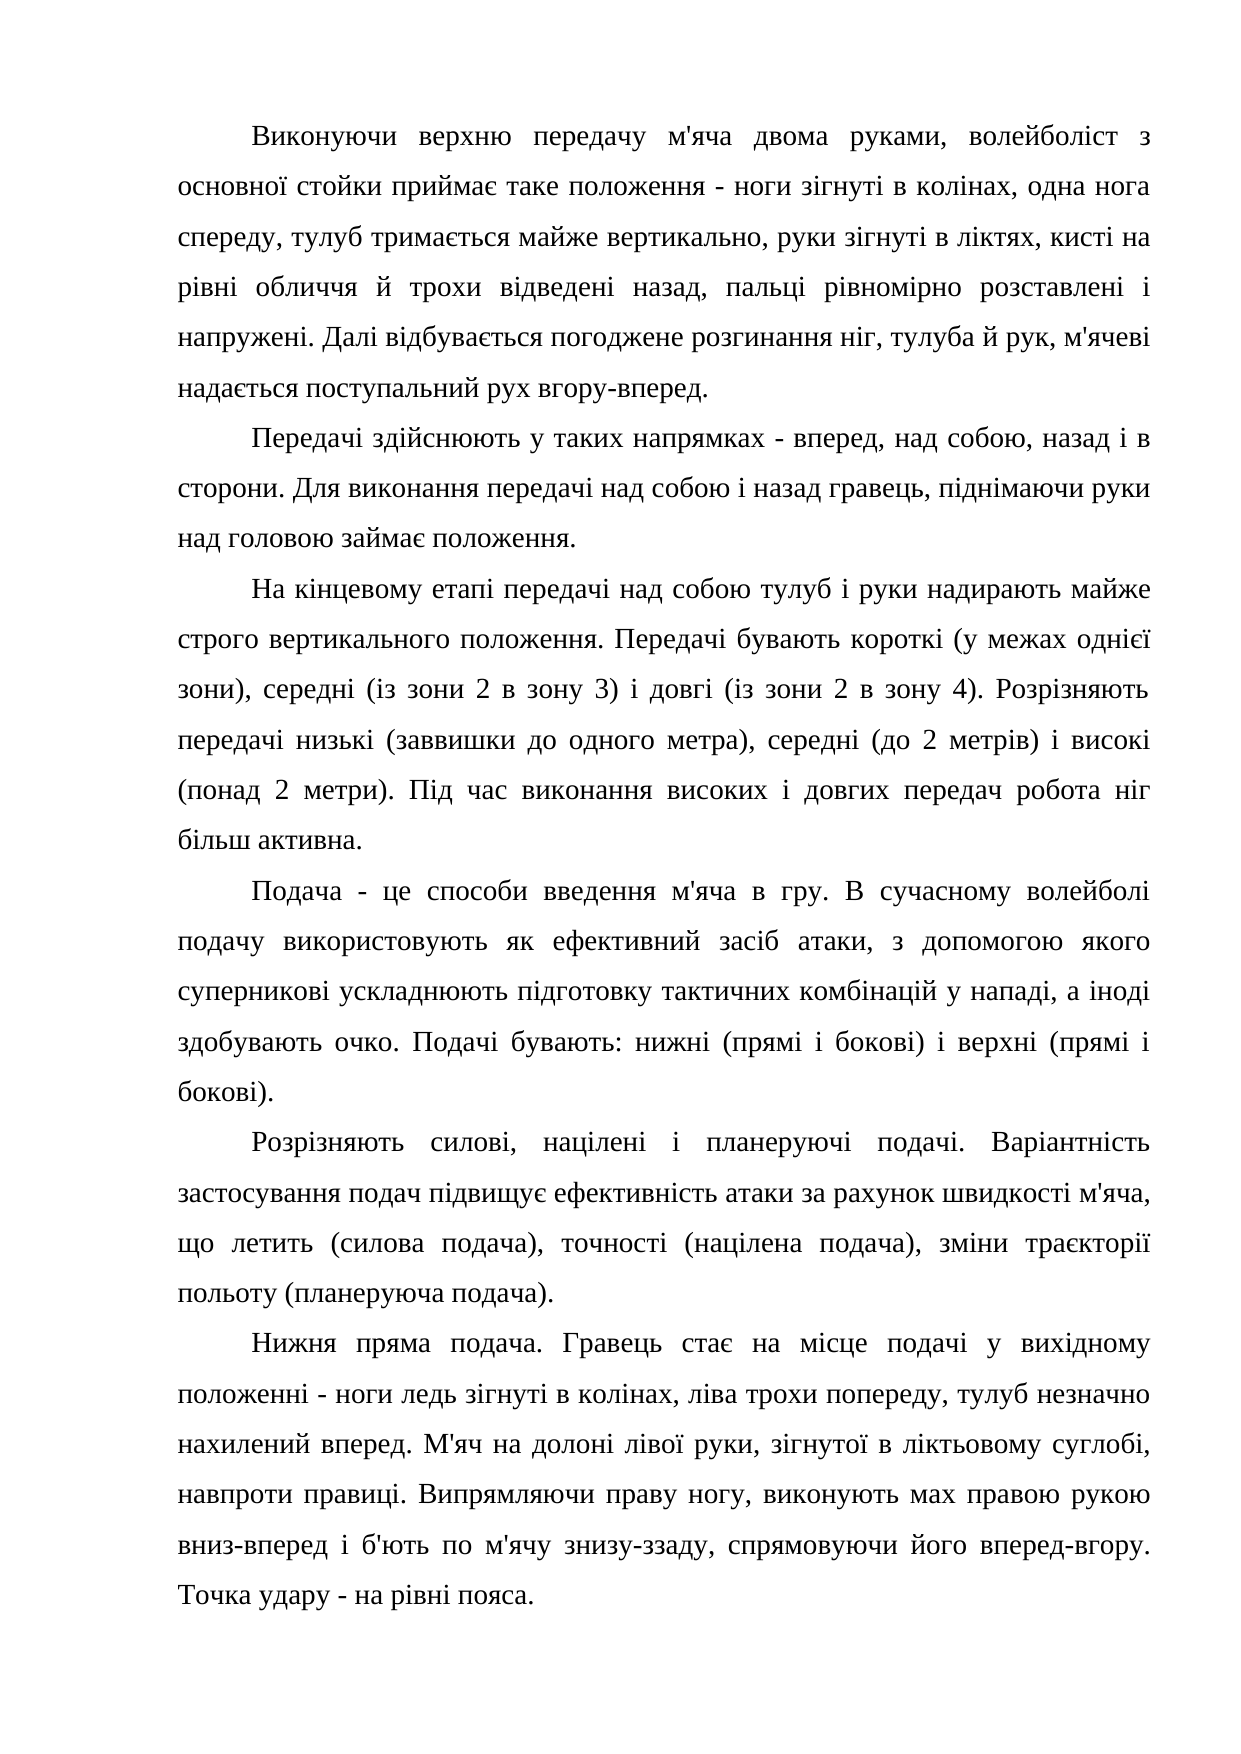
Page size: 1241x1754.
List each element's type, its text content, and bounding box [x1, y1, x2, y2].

text Подача - це способи введення м'яча в гру. В сучасному волейболі подачу використовують як ефективний засіб атаки, з допомогою якого суперникові ускладнюють підготовку тактичних комбінацій у нападі, а іноді здобувають очко. Подачі бувають: нижні (прямі і бокові) і верхні (прямі і бокові). [177, 873, 1152, 1108]
text Розрізняють силові, націлені і планеруючі подачі. Варіантність застосування подач підвищує ефективність атаки за рахунок швидкості м'яча, що летить (силова подача), точності (націлена подача), зміни траєкторії польоту (планеруюча подача). [177, 1124, 1152, 1309]
text На кінцевому етапі передачі над собою тулуб і руки надирають майже строго вертикального положення. Передачі бувають короткі (у межах однієї зони), середні (із зони 2 в зону 3) і довгі (із зони 2 в зону 4). Розрізняють передачі низькі (заввишки до одного метра), середні (до 2 метрів) і високі (понад 2 метри). Під час виконання високих і довгих передач робота ніг більш активна. [177, 571, 1152, 856]
text Нижня пряма подача. Гравець стає на місце подачі у вихідному положенні - ноги ледь зігнуті в колінах, ліва трохи попереду, тулуб незначно нахилений вперед. М'яч на долоні лівої руки, зігнутої в ліктьовому суглобі, навпроти правиці. Випрямляючи праву ногу, виконують мах правою рукою вниз-вперед і б'ють по м'ячу знизу-ззаду, спрямовуючи його вперед-вгору. Точка удару - на рівні пояса. [177, 1326, 1152, 1611]
text Виконуючи верхню передачу м'яча двома руками, волейболіст з основної стойки приймає таке положення - ноги зігнуті в колінах, одна нога спереду, тулуб тримається майже вертикально, руки зігнуті в ліктях, кисті на рівні обличчя й трохи відведені назад, пальці рівномірно розставлені і напружені. Далі відбувається погоджене розгинання ніг, тулуба й рук, м'ячеві надається поступальний рух вгору-вперед. [177, 118, 1152, 403]
text Передачі здійснюють у таких напрямках - вперед, над собою, назад і в сторони. Для виконання передачі над собою і назад гравець, піднімаючи руки над головою займає положення. [177, 420, 1152, 554]
